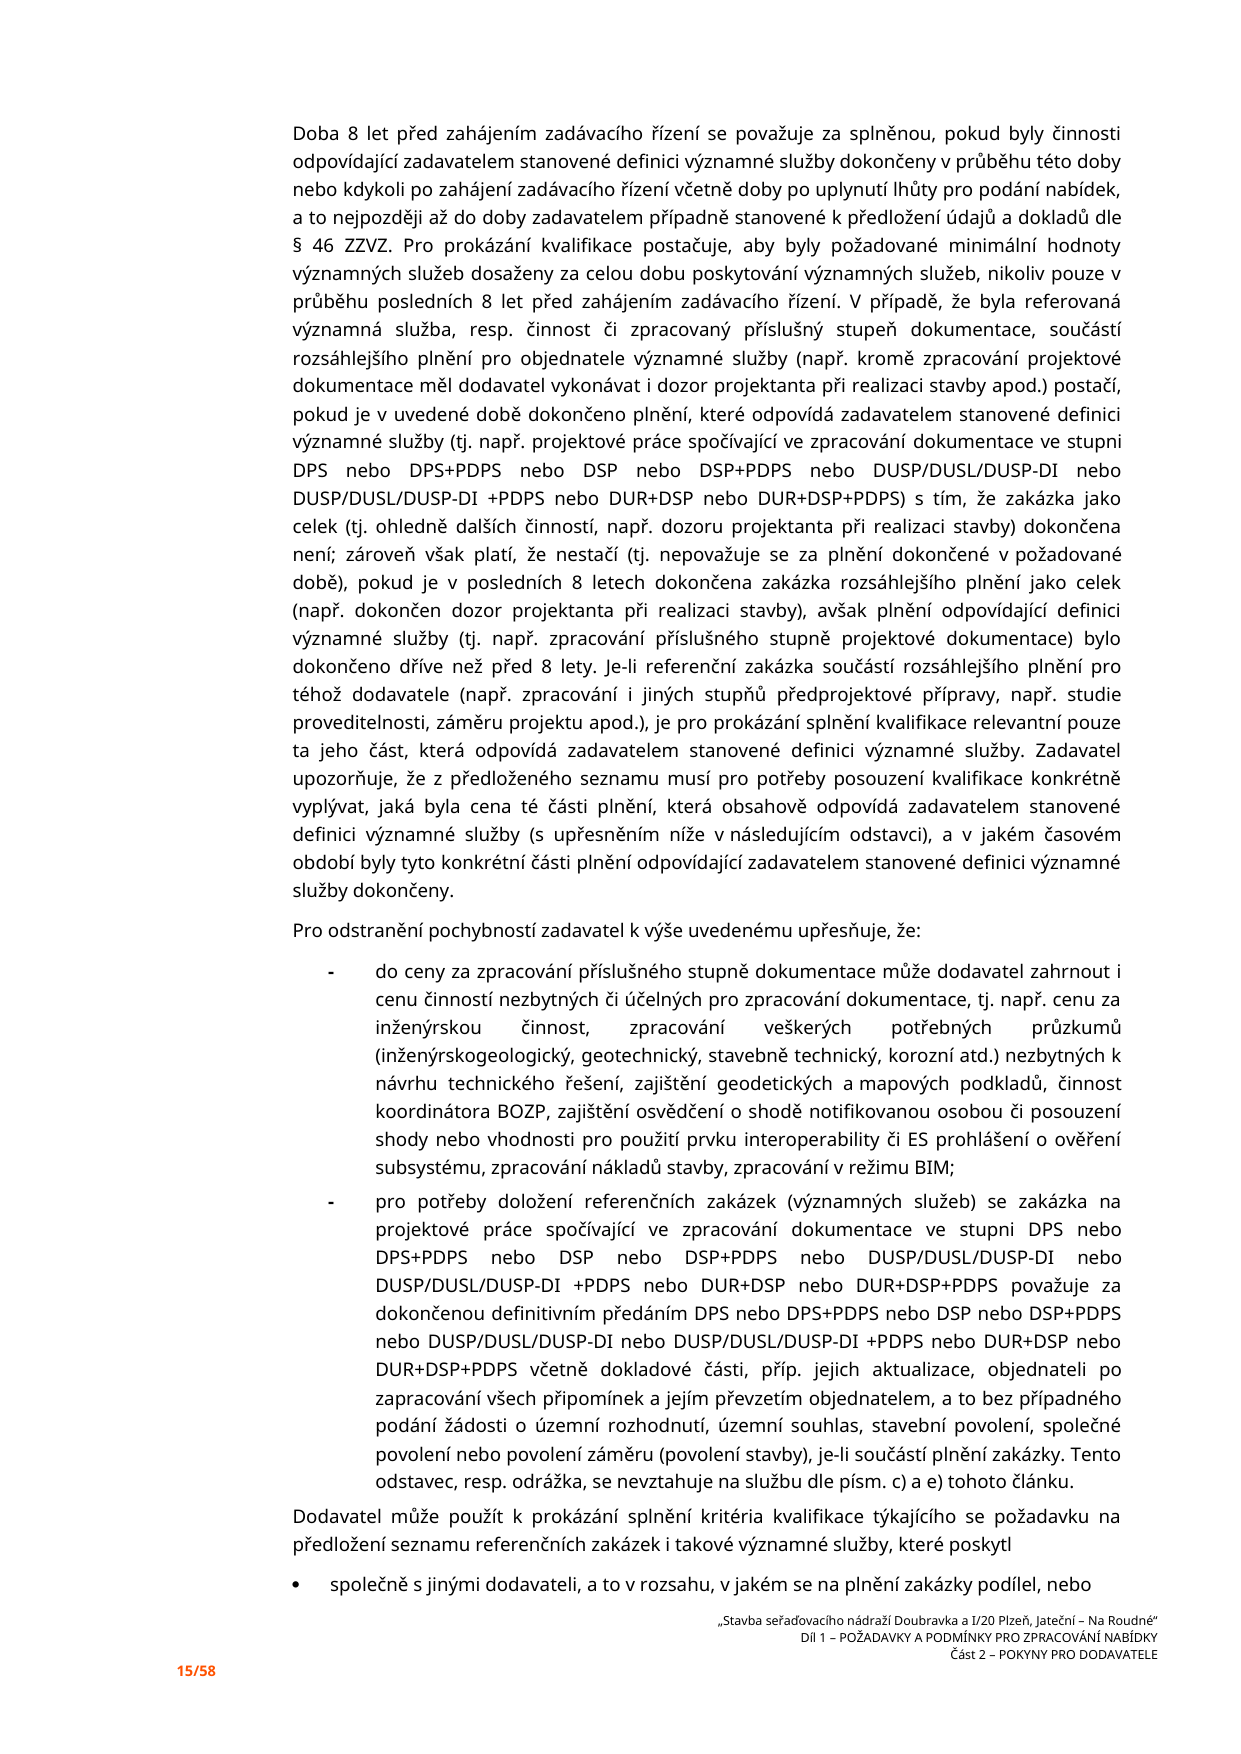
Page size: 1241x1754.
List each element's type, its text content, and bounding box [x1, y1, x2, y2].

text Dodavatel může použít k prokázání splnění kritéria kvalifikace týkajícího se požadavku na předložení seznamu referenčních zakázek i takové významné služby, které poskytl [292, 1503, 1122, 1557]
text pro potřeby doložení referenčních zakázek (významných služeb) se zakázka na projektové práce spočívající ve zpracování dokumentace ve stupni DPS nebo DPS+PDPS nebo DSP nebo DSP+PDPS nebo DUSP/DUSL/DUSP-DI nebo DUSP/DUSL/DUSP-DI +PDPS nebo DUR+DSP nebo DUR+DSP+PDPS považuje za dokončenou definitivním předáním DPS nebo DPS+PDPS nebo DSP nebo DSP+PDPS nebo DUSP/DUSL/DUSP-DI nebo DUSP/DUSL/DUSP-DI +PDPS nebo DUR+DSP nebo DUR+DSP+PDPS včetně dokladové části, příp. jejich aktualizace, objednateli po zapracování všech připomínek a jejím převzetím objednatelem, a to bez případného podání žádosti o územní rozhodnutí, územní souhlas, stavební povolení, společné povolení nebo povolení záměru (povolení stavby), je-li součástí plnění zakázky. Tento odstavec, resp. odrážka, se nevztahuje na službu dle písm. c) a e) tohoto článku. [328, 1189, 1122, 1494]
list společně s jinými dodavateli, a to v rozsahu, v jakém se na plnění zakázky podílel, nebo [292, 1572, 1122, 1597]
text Pro odstranění pochybností zadavatel k výše uvedenému upřesňuje, že: [292, 918, 1122, 943]
text do ceny za zpracování příslušného stupně dokumentace může dodavatel zahrnout i cenu činností nezbytných či účelných pro zpracování dokumentace, tj. např. cenu za inženýrskou činnost, zpracování veškerých potřebných průzkumů (inženýrskogeologický, geotechnický, stavebně technický, korozní atd.) nezbytných k návrhu technického řešení, zajištění geodetických a mapových podkladů, činnost koordinátora BOZP, zajištění osvědčení o shodě notifikovanou osobou či posouzení shody nebo vhodnosti pro použití prvku interoperability či ES prohlášení o ověření subsystému, zpracování nákladů stavby, zpracování v režimu BIM; [328, 958, 1122, 1180]
text Doba 8 let před zahájením zadávacího řízení se považuje za splněnou, pokud byly činnosti odpovídající zadavatelem stanovené definici významné služby dokončeny v průběhu této doby nebo kdykoli po zahájení zadávacího řízení včetně doby po uplynutí lhůty pro podání nabídek, a to nejpozději až do doby zadavatelem případně stanovené k předložení údajů a dokladů dle § 46 ZZVZ. Pro prokázání kvalifikace postačuje, aby byly požadované minimální hodnoty významných služeb dosaženy za celou dobu poskytování významných služeb, nikoliv pouze v průběhu posledních 8 let před zahájením zadávacího řízení. V případě, že byla referovaná významná služba, resp. činnost či zpracovaný příslušný stupeň dokumentace, součástí rozsáhlejšího plnění pro objednatele významné služby (např. kromě zpracování projektové dokumentace měl dodavatel vykonávat i dozor projektanta při realizaci stavby apod.) postačí, pokud je v uvedené době dokončeno plnění, které odpovídá zadavatelem stanovené definici významné služby (tj. např. projektové práce spočívající ve zpracování dokumentace ve stupni DPS nebo DPS+PDPS nebo DSP nebo DSP+PDPS nebo DUSP/DUSL/DUSP-DI nebo DUSP/DUSL/DUSP-DI +PDPS nebo DUR+DSP nebo DUR+DSP+PDPS) s tím, že zakázka jako celek (tj. ohledně dalších činností, např. dozoru projektanta při realizaci stavby) dokončena není; zároveň však platí, že nestačí (tj. nepovažuje se za plnění dokončené v požadované době), pokud je v posledních 8 letech dokončena zakázka rozsáhlejšího plnění jako celek (např. dokončen dozor projektanta při realizaci stavby), avšak plnění odpovídající definici významné služby (tj. např. zpracování příslušného stupně projektové dokumentace) bylo dokončeno dříve než před 8 lety. Je-li referenční zakázka součástí rozsáhlejšího plnění pro téhož dodavatele (např. zpracování i jiných stupňů předprojektové přípravy, např. studie proveditelnosti, záměru projektu apod.), je pro prokázání splnění kvalifikace relevantní pouze ta jeho část, která odpovídá zadavatelem stanovené definici významné služby. Zadavatel upozorňuje, že z předloženého seznamu musí pro potřeby posouzení kvalifikace konkrétně vyplývat, jaká byla cena té části plnění, která obsahově odpovídá zadavatelem stanovené definici významné služby (s upřesněním níže v následujícím odstavci), a v jakém časovém období byly tyto konkrétní části plnění odpovídající zadavatelem stanovené definici významné služby dokončeny. [292, 121, 1122, 903]
